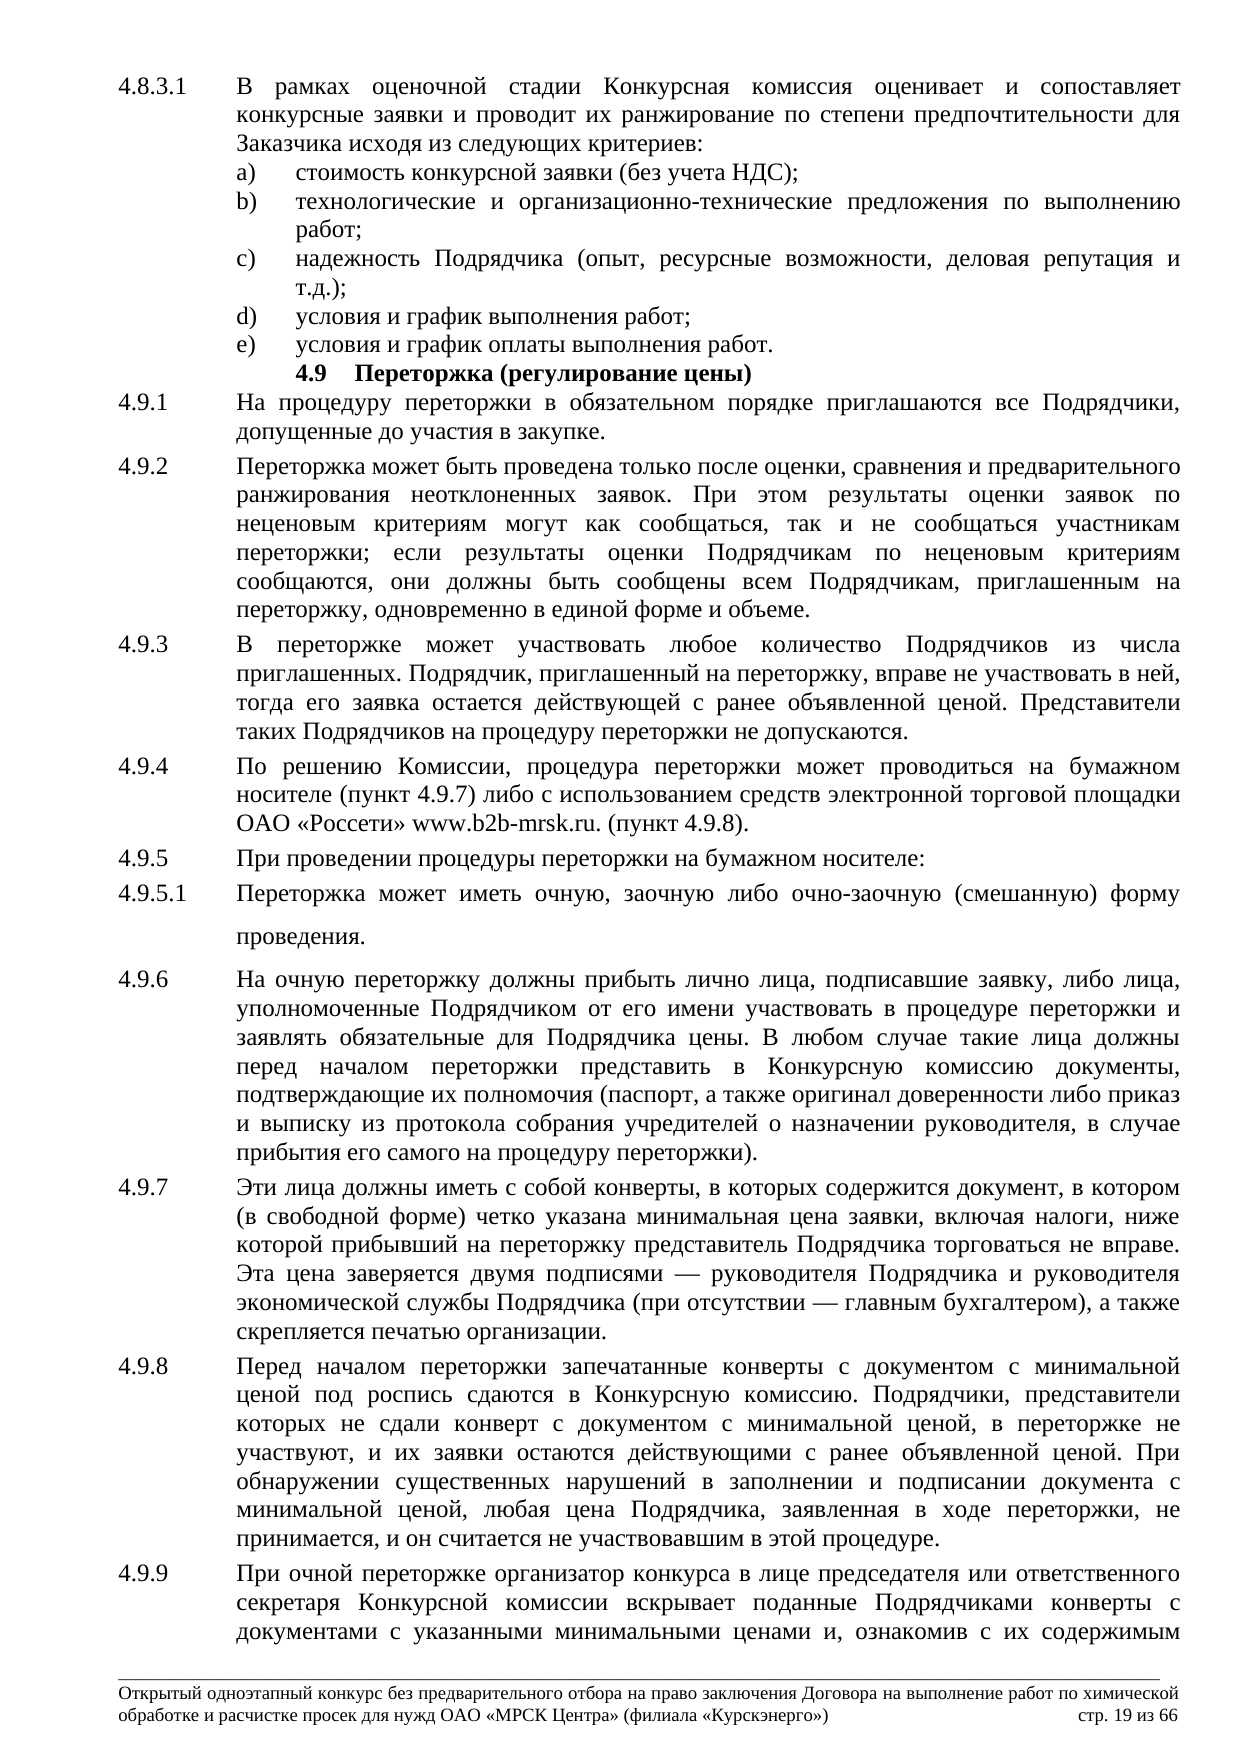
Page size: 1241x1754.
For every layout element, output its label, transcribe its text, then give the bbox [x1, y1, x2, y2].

list Переторжка может быть проведена только после оценки, сравнения и предварительного ранжирования неотклоненных заявок. При этом результаты оценки заявок по неценовым критериям могут как сообщаться, так и не сообщаться участникам переторжки; если результаты оценки Подрядчикам по неценовым критериям сообщаются, они должны быть сообщены всем Подрядчикам, приглашенным на переторжку, одновременно в единой форме и объеме. [118, 451, 1181, 623]
text На очную переторжку должны прибыть лично лица, подписавшие заявку, либо лица, уполномоченные Подрядчиком от его имени участвовать в процедуре переторжки и заявлять обязательные для Подрядчика цены. В любом случае такие лица должны перед началом переторжки представить в Конкурсную комиссию документы, подтверждающие их полномочия (паспорт, а также оригинал доверенности либо приказ и выписку из протокола собрания учредителей о назначении руководителя, в случае прибытия его самого на процедуру переторжки). [118, 964, 1181, 1166]
text надежность Подрядчика (опыт, ресурсные возможности, деловая репутация и т.д.); [236, 243, 1181, 301]
text По решению Комиссии, процедура переторжки может проводиться на бумажном носителе (пункт 4.9.7) либо с использованием средств электронной торговой площадки ОАО «Россети» www.b2b-mrsk.ru. (пункт 4.9.8). [118, 751, 1181, 837]
text На процедуру переторжки в обязательном порядке приглашаются все Подрядчики, допущенные до участия в закупке. [118, 387, 1181, 444]
text В рамках оценочной стадии Конкурсная комиссия оценивает и сопоставляет конкурсные заявки и проводит их ранжирование по степени предпочтительности для Заказчика исходя из следующих критериев: [118, 71, 1181, 157]
text Переторжка может иметь очную, заочную либо очно-заочную (смешанную) форму проведения. [118, 878, 1181, 950]
text технологические и организационно-технические предложения по выполнению работ; [236, 186, 1181, 243]
text условия и график выполнения работ; [236, 301, 1181, 329]
text Эти лица должны иметь с собой конверты, в которых содержится документ, в котором (в свободной форме) четко указана минимальная цена заявки, включая налоги, ниже которой прибывший на переторжку представитель Подрядчика торговаться не вправе. Эта цена заверяется двумя подписями — руководителя Подрядчика и руководителя экономической службы Подрядчика (при отсутствии — главным бухгалтером), а также скрепляется печатью организации. [118, 1172, 1181, 1344]
text Перед началом переторжки запечатанные конверты с документом с минимальной ценой под роспись сдаются в Конкурсную комиссию. Подрядчики, представители которых не сдали конверт с документом с минимальной ценой, в переторжке не участвуют, и их заявки остаются действующими с ранее объявленной ценой. При обнаружении существенных нарушений в заполнении и подписании документа с минимальной ценой, любая цена Подрядчика, заявленная в ходе переторжки, не принимается, и он считается не участвовавшим в этой процедуре. [118, 1351, 1181, 1552]
subtitle Переторжка (регулирование цены) [236, 358, 1181, 387]
text стоимость конкурсной заявки (без учета НДС); [236, 157, 1181, 186]
text При проведении процедуры переторжки на бумажном носителе: [118, 843, 1181, 872]
text условия и график оплаты выполнения работ. [236, 329, 1181, 358]
list В переторжке может участвовать любое количество Подрядчиков из числа приглашенных. Подрядчик, приглашенный на переторжку, вправе не участвовать в ней, тогда его заявка остается действующей с ранее объявленной ценой. Представители таких Подрядчиков на процедуру переторжки не допускаются. [118, 629, 1181, 744]
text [118, 1558, 1181, 1644]
